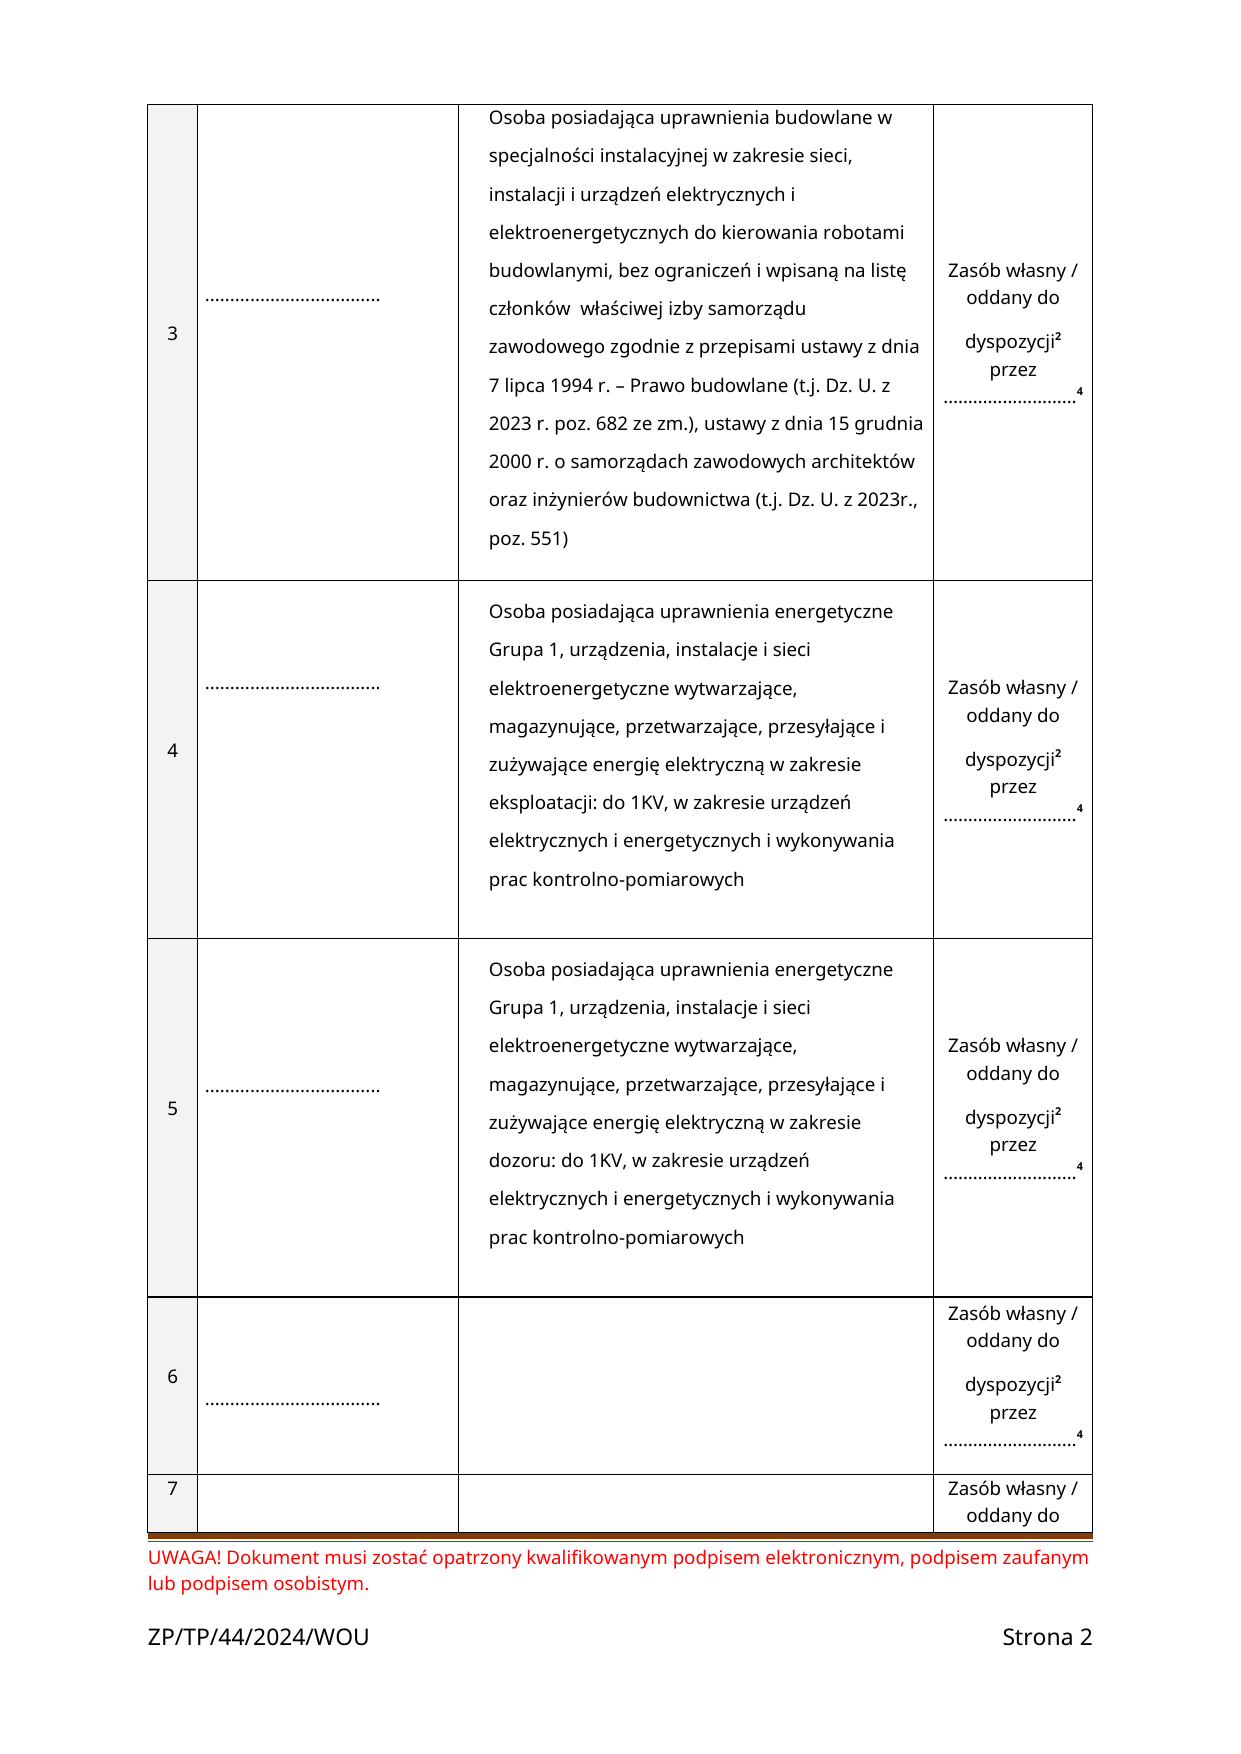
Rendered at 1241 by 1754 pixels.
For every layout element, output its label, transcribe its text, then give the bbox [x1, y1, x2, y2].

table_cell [934, 1298, 1092, 1474]
table_cell Osoba posiadająca uprawnienia budowlane w specjalności instalacyjnej w zakresie sieci, instalacji i urządzeń elektrycznych i elektroenergetycznych do kierowania robotami budowlanymi, bez ograniczeń i wpisaną na listę członków właściwej izby samorządu zawodowego zgodnie z przepisami ustawy z dnia 7 lipca 1994 r. – Prawo budowlane (t.j. Dz. U. z 2023 r. poz. 682 ze zm.), ustawy z dnia 15 grudnia 2000 r. o samorządach zawodowych architektów oraz inżynierów budownictwa (t.j. Dz. U. z 2023r., poz. 551) [459, 105, 933, 580]
table_cell [459, 1298, 933, 1474]
table_cell ................................... [198, 1298, 458, 1474]
table_cell Zasób własny / oddany do dyspozycji2 przez ………………………4 [934, 581, 1092, 938]
table_cell ................................... [198, 581, 458, 938]
table_cell Zasób własny / oddany do dyspozycji2 przez ………………………4 [934, 939, 1092, 1296]
table_cell 6 [148, 1298, 197, 1474]
table_cell 4 [148, 581, 197, 938]
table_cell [198, 105, 458, 580]
table_cell ................................... [198, 939, 458, 1296]
table_cell Osoba posiadająca uprawnienia energetyczne Grupa 1, urządzenia, instalacje i sieci elektroenergetyczne wytwarzające, magazynujące, przetwarzające, przesyłające i zużywające energię elektryczną w zakresie eksploatacji: do 1KV, w zakresie urządzeń elektrycznych i energetycznych i wykonywania prac kontrolno-pomiarowych [459, 581, 933, 938]
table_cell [198, 1475, 458, 1532]
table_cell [934, 105, 1092, 580]
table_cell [934, 1475, 1092, 1532]
table_cell Osoba posiadająca uprawnienia energetyczne Grupa 1, urządzenia, instalacje i sieci elektroenergetyczne wytwarzające, magazynujące, przetwarzające, przesyłające i zużywające energię elektryczną w zakresie dozoru: do 1KV, w zakresie urządzeń elektrycznych i energetycznych i wykonywania prac kontrolno-pomiarowych [459, 939, 933, 1296]
table_cell [459, 1475, 933, 1532]
table_cell 5 [148, 939, 197, 1296]
table_cell 7 [148, 1475, 197, 1532]
table_cell 3 [148, 105, 197, 580]
